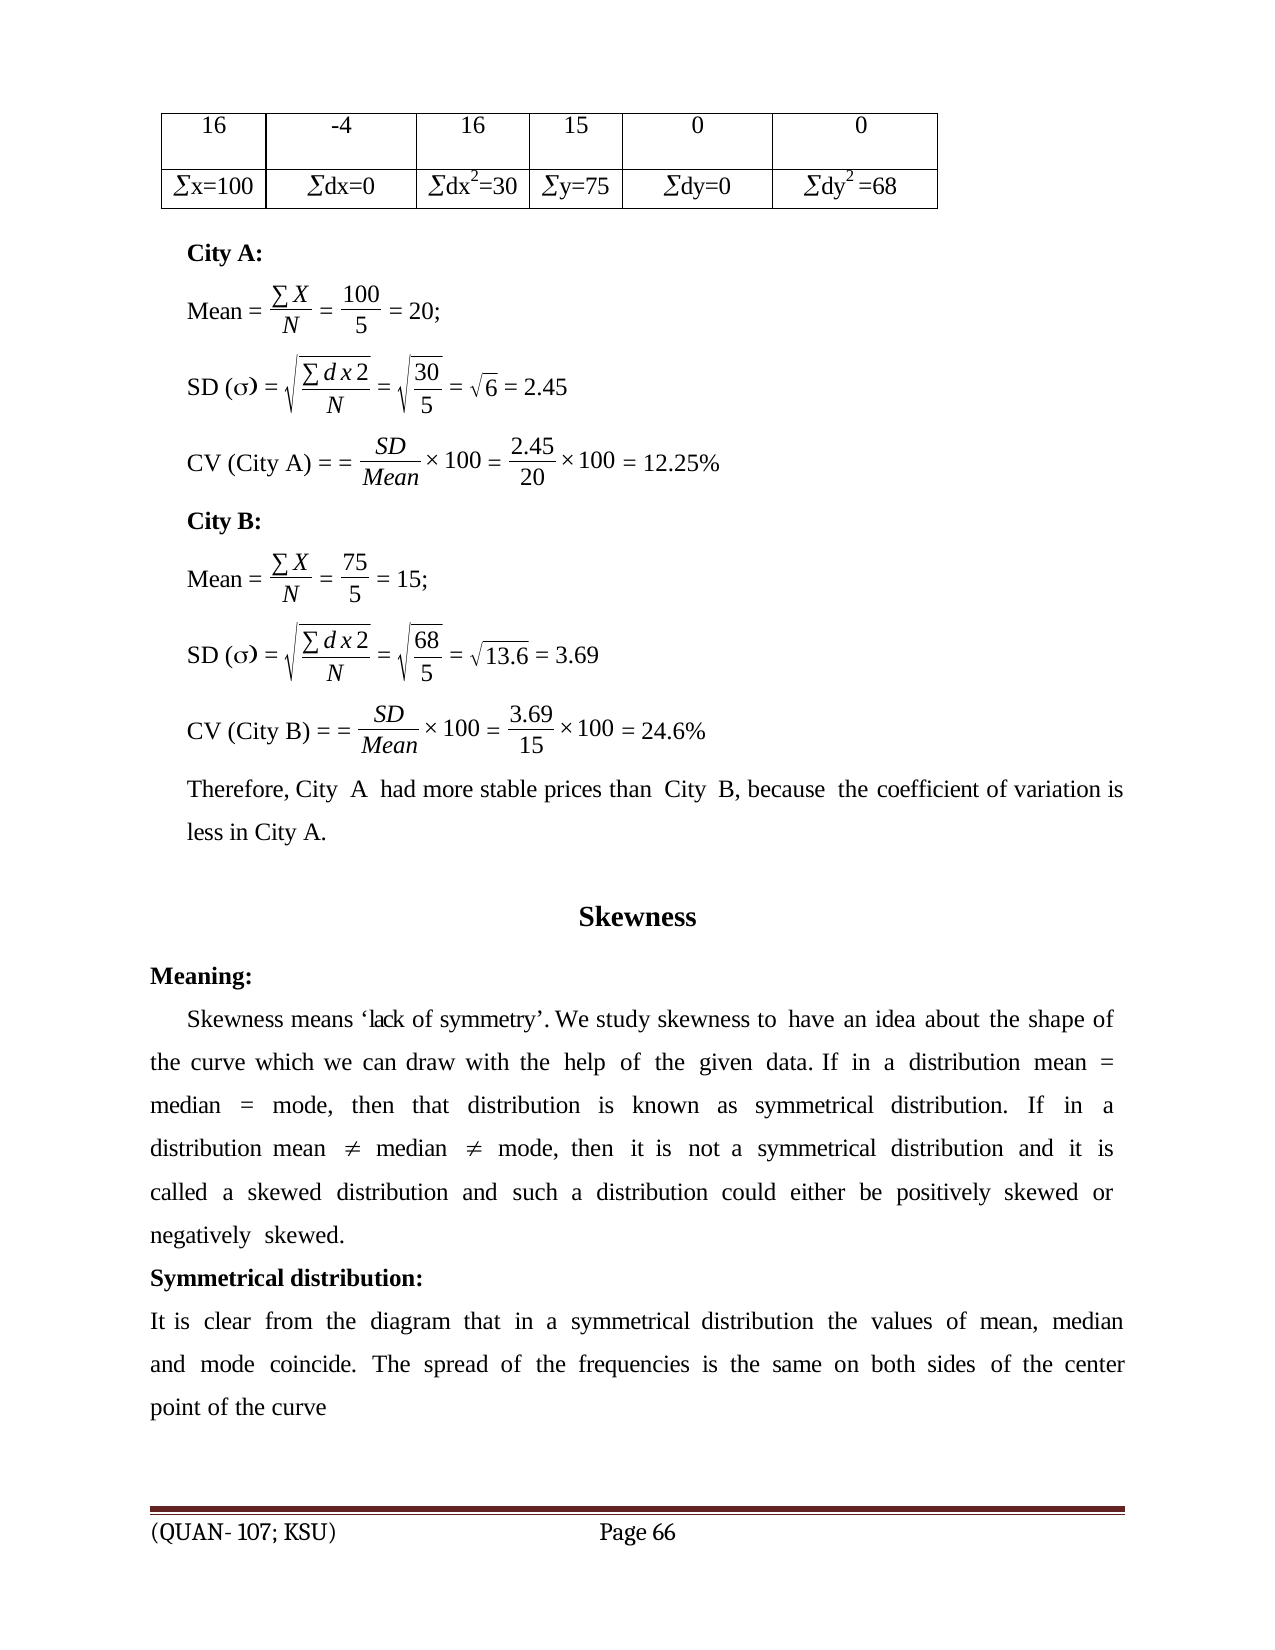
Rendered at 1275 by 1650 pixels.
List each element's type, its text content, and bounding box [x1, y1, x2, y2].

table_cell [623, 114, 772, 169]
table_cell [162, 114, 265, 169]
text SD ( = = = = 2.45 [187, 354, 1125, 418]
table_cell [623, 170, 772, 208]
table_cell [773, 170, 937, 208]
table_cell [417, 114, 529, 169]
text It is clear from the diagram that in a symmetrical distribution the values of mean, median and mode coincide. The spread of the frequencies is the same on both sides of the center point of the curve [150, 1306, 1125, 1421]
text CV (City B) = = = = 24.6% [187, 701, 1125, 760]
text City A: [187, 238, 1125, 266]
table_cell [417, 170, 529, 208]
text Skewness means ‘lack of symmetry’. We study skewness to have an idea about the shape of the curve which we can draw with the help of the given data. If in a distribution mean = median = mode, then that distribution is known as symmetrical distribution. If in a distribution mean median mode, then it is not a symmetrical distribution and it is called a skewed distribution and such a distribution could either be positively skewed or negatively skewed. [150, 1004, 1114, 1248]
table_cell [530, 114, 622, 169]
text Skewness [150, 903, 1125, 932]
text CV (City A) = = = = 12.25% [187, 432, 1125, 491]
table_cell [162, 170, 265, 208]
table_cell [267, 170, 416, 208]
text Symmetrical distribution: [150, 1263, 1125, 1292]
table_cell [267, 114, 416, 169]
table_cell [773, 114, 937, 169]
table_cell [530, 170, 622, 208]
text SD ( = = = = 3.69 [187, 622, 1125, 686]
text Meaning: [150, 961, 1125, 989]
text Mean = = = 20; [187, 281, 1125, 340]
text Mean = = = 15; [187, 549, 1125, 608]
text City B: [187, 506, 1125, 534]
text Therefore, City A had more stable prices than City B, because the coefficient of variation is less in City A. [187, 774, 1125, 846]
